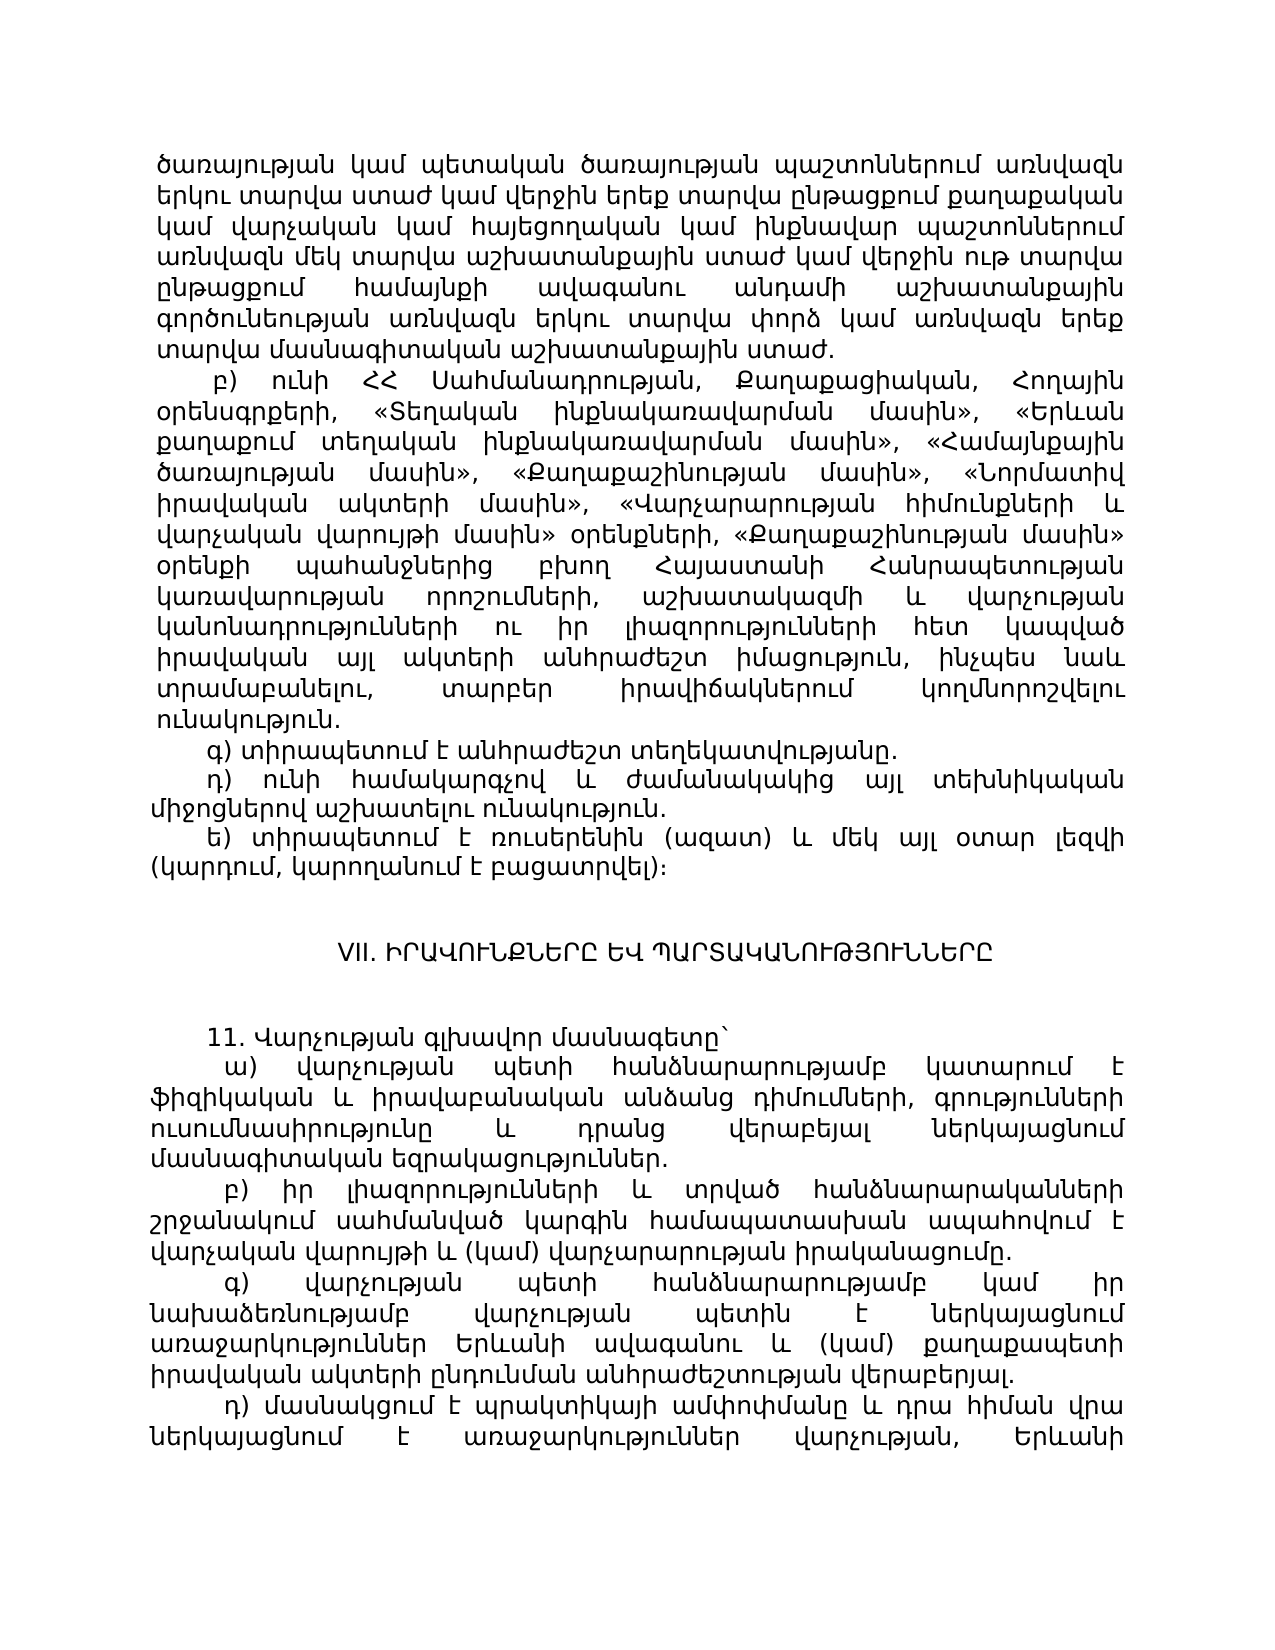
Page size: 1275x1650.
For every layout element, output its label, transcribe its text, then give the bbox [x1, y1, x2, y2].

text գ) տիրապետում է անհրաժեշտ տեղեկատվությանը. [150, 736, 1125, 765]
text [156, 333, 1125, 364]
text 11. Վարչության գլխավոր մասնագետը` [150, 1023, 1125, 1052]
text գ) վարչության պետի հանձնարարությամբ կամ իր նախաձեռնությամբ վարչության պետին է ներկայացնում առաջարկություններ Երևանի ավագանու և (կամ) քաղաքապետի իրավական ակտերի ընդունման անհրաժեշտության վերաբերյալ. [150, 1268, 1125, 1389]
text ա) վարչության պետի հանձնարարությամբ կատարում է ֆիզիկական և իրավաբանական անձանց դիմումների, գրությունների ուսումնասիրությունը և դրանց վերաբեյալ ներկայացնում մասնագիտական եզրակացություններ. [150, 1052, 1125, 1174]
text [150, 1391, 1125, 1451]
text դ) ունի համակարգչով և ժամանակակից այլ տեխնիկական միջոցներով աշխատելու ունակություն. [150, 765, 1125, 823]
text VII. ԻՐԱՎՈՒՆՔՆԵՐԸ ԵՎ ՊԱՐՏԱԿԱՆՈՒԹՅՈՒՆՆԵՐԸ [150, 938, 1125, 967]
text բ) իր լիազորությունների և տրված հանձնարարականների շրջանակում սահմանված կարգին համապատասխան ապահովում է վարչական վարույթի և (կամ) վարչարարության իրականացումը. [150, 1175, 1125, 1266]
text բ) ունի ՀՀ Սահմանադրության, Քաղաքացիական, Հողային օրենսգրքերի, «Տեղական ինքնակառավարման մասին», «Երևան քաղաքում տեղական ինքնակառավարման մասին», «Համայնքային ծառայության մասին», «Քաղաքաշինության մասին», «Նորմատիվ իրավական ակտերի մասին», «Վարչարարության հիմունքների և վարչական վարույթի մասին» օրենքների, «Քաղաքաշինության մասին» օրենքի պահանջներից բխող Հայաստանի Հանրապետության կառավարության որոշումների, աշխատակազմի և վարչության կանոնադրությունների ու իր լիազորությունների հետ կապված իրավական այլ ակտերի անհրաժեշտ իմացություն, ինչպես նաև տրամաբանելու, տարբեր իրավիճակներում կողմնորոշվելու ունակություն. [156, 366, 1125, 734]
text ե) տիրապետում է ռուսերենին (ազատ) և մեկ այլ օտար լեզվի (կարդում, կարողանում է բացատրվել)։ [150, 823, 1125, 882]
